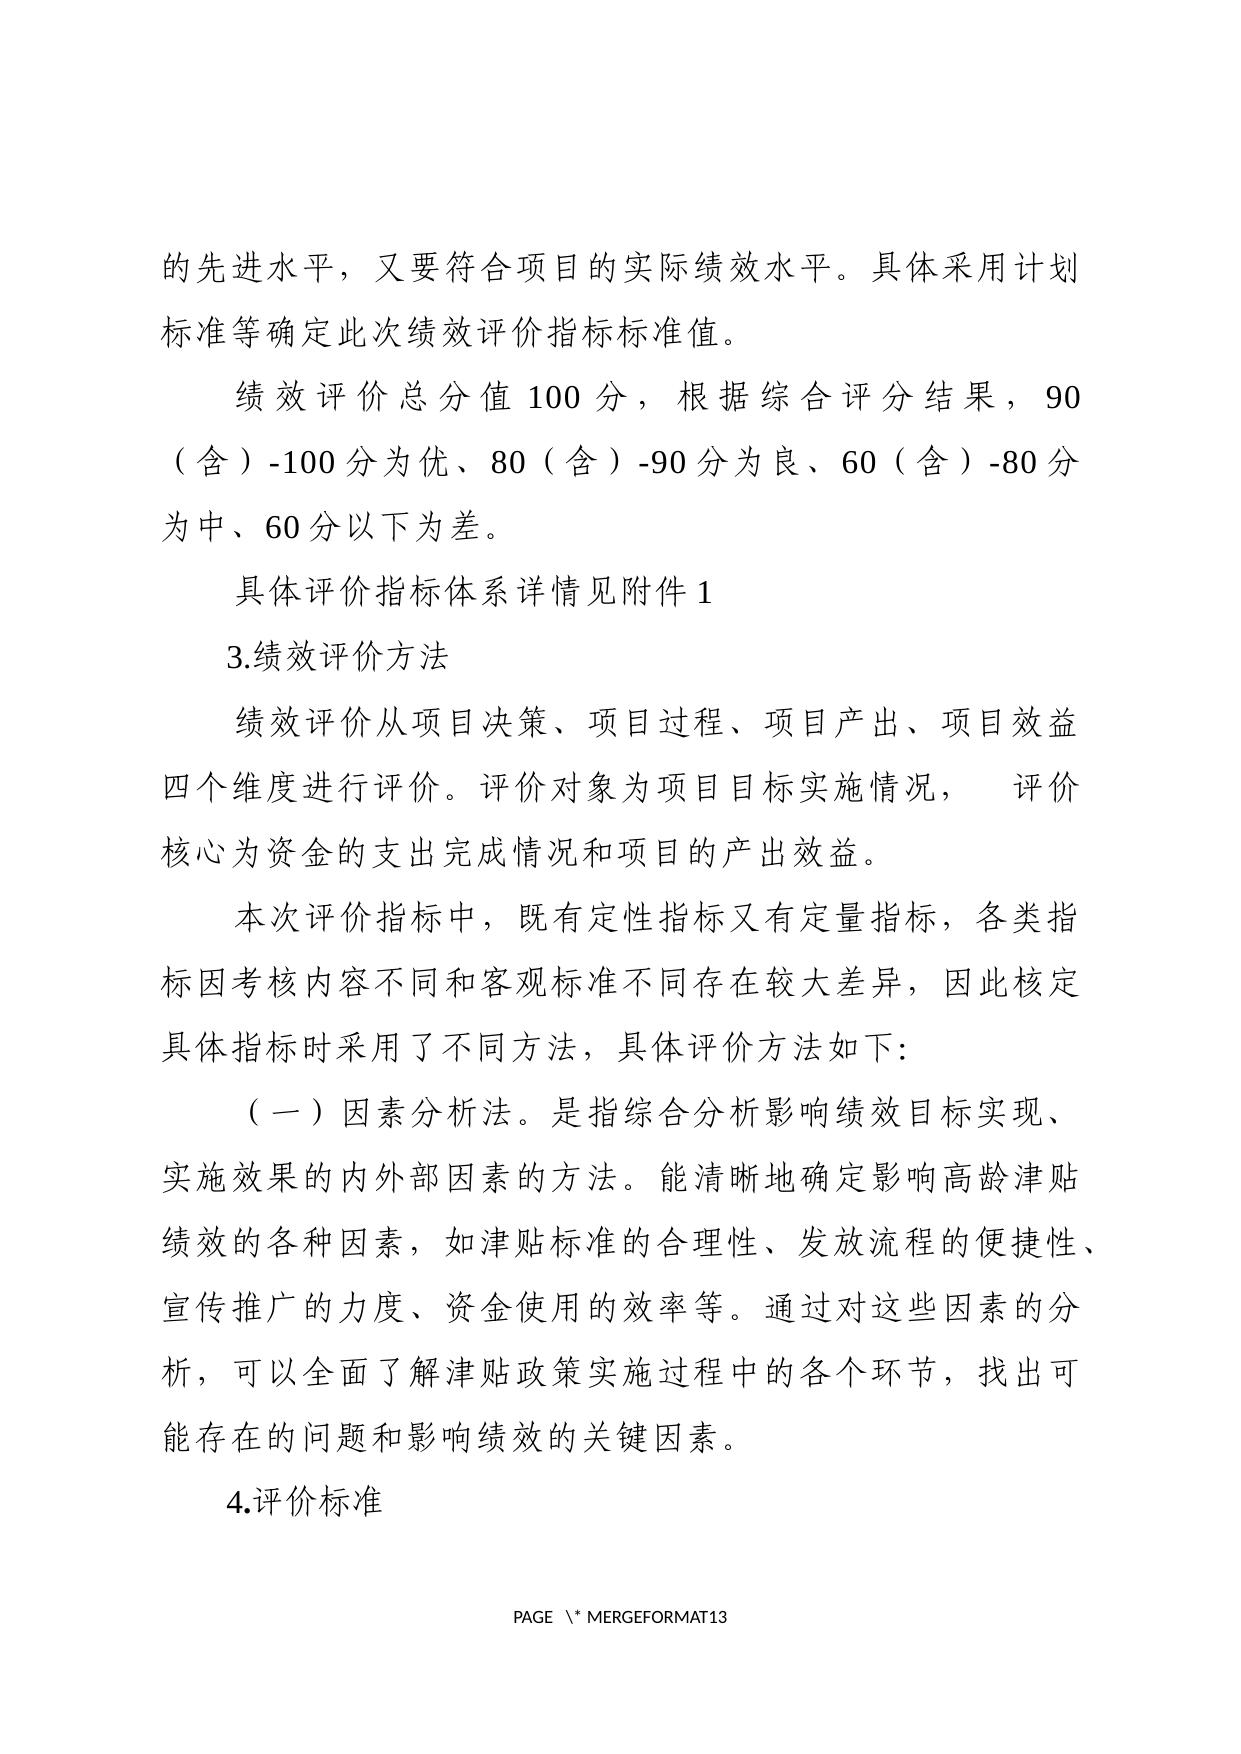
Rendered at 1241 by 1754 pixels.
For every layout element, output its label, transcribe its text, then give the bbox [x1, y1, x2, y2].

title 4.评价标准 [159, 1468, 1081, 1533]
title 具体评价指标体系详情见附件1 [159, 558, 1081, 623]
text 本次评价指标中，既有定性指标又有定量指标，各类指标因考核内容不同和客观标准不同存在较大差异，因此核定具体指标时采用了不同方法，具体评价方法如下： [159, 883, 1081, 1078]
title 3.绩效评价方法 [159, 623, 1081, 688]
title 绩效评价总分值100分，根据综合评分结果，90（含）-100分为优、80（含）-90分为良、60（含）-80分为中、60分以下为差。 [159, 363, 1081, 558]
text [159, 233, 1081, 363]
text 绩效评价从项目决策、项目过程、项目产出、项目效益四个维度进行评价。评价对象为项目目标实施情况， 评价核心为资金的支出完成情况和项目的产出效益。 [159, 688, 1081, 883]
text （一）因素分析法。是指综合分析影响绩效目标实现、实施效果的内外部因素的方法。能清晰地确定影响高龄津贴绩效的各种因素，如津贴标准的合理性、发放流程的便捷性、宣传推广的力度、资金使用的效率等。通过对这些因素的分析，可以全面了解津贴政策实施过程中的各个环节，找出可能存在的问题和影响绩效的关键因素。 [159, 1078, 1081, 1468]
